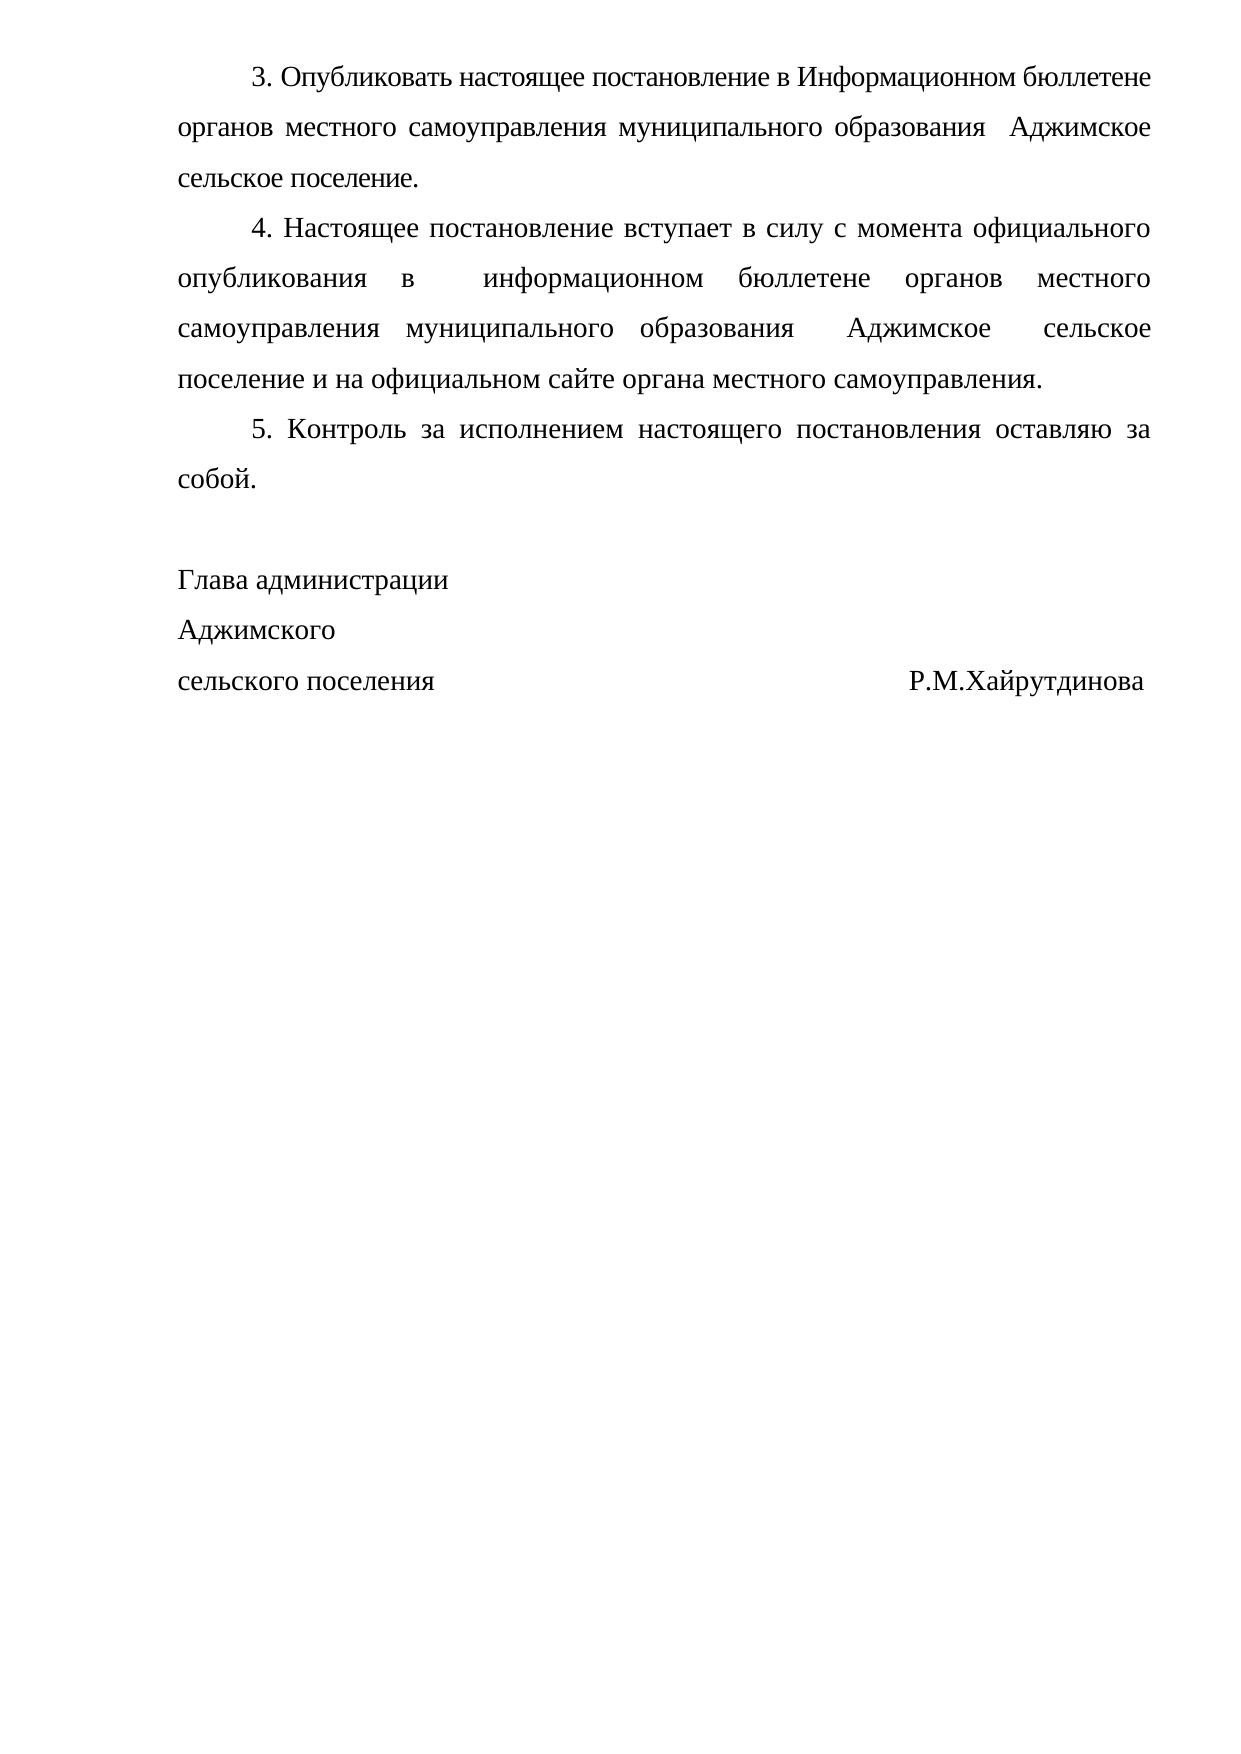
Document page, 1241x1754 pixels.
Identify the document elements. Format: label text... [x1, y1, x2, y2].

text 3. Опубликовать настоящее постановление в Информационном бюллетене органов местного самоуправления муниципального образования Аджимское сельское поселение. [177, 59, 1152, 193]
text Глава администрации [177, 562, 1152, 596]
text сельского поселения Р.М.Хайрутдинова [177, 663, 1152, 696]
text 4. Настоящее постановление вступает в силу с момента официального опубликования в информационном бюллетене органов местного самоуправления муниципального образования Аджимское сельское поселение и на официальном сайте органа местного самоуправления. [177, 210, 1152, 394]
text 5. Контроль за исполнением настоящего постановления оставляю за собой. [177, 411, 1152, 495]
text Аджимского [177, 612, 1152, 646]
